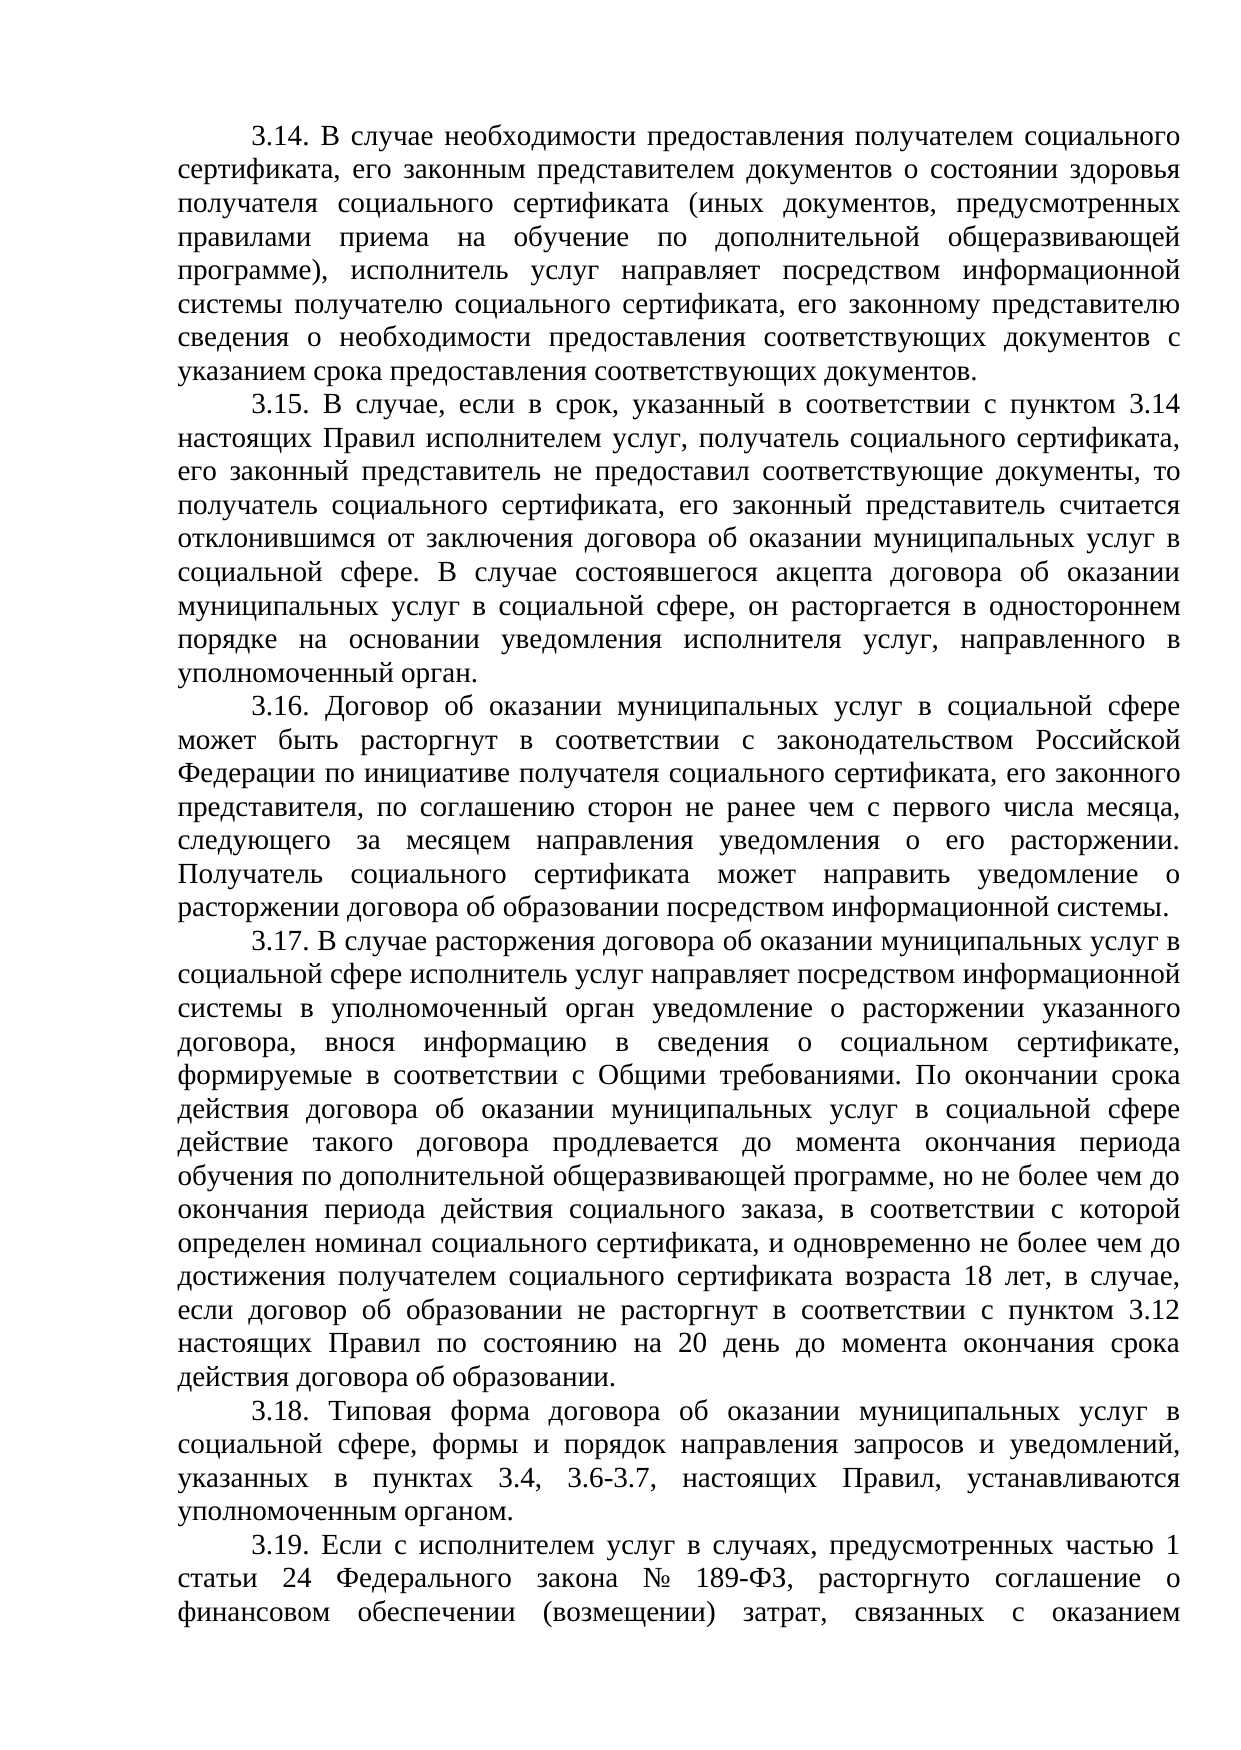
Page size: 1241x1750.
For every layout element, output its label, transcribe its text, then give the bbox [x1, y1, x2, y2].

text 3.16. Договор об оказании муниципальных услуг в социальной сфере может быть расторгнут в соответствии с законодательством Российской Федерации по инициативе получателя социального сертификата, его законного представителя, по соглашению сторон не ранее чем с первого числа месяца, следующего за месяцем направления уведомления о его расторжении. Получатель социального сертификата может направить уведомление о расторжении договора об образовании посредством информационной системы. [177, 688, 1181, 923]
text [177, 1527, 1181, 1627]
text 3.17. В случае расторжения договора об оказании муниципальных услуг в социальной сфере исполнитель услуг направляет посредством информационной системы в уполномоченный орган уведомление о расторжении указанного договора, внося информацию в сведения о социальном сертификате, формируемые в соответствии с Общими требованиями. По окончании срока действия договора об оказании муниципальных услуг в социальной сфере действие такого договора продлевается до момента окончания периода обучения по дополнительной общеразвивающей программе, но не более чем до окончания периода действия социального заказа, в соответствии с которой определен номинал социального сертификата, и одновременно не более чем до достижения получателем социального сертификата возраста 18 лет, в случае, если договор об образовании не расторгнут в соответствии с пунктом 3.12 настоящих Правил по состоянию на 20 день до момента окончания срока действия договора об образовании. [177, 923, 1181, 1393]
text 3.15. В случае, если в срок, указанный в соответствии с пунктом 3.14 настоящих Правил исполнителем услуг, получатель социального сертификата, его законный представитель не предоставил соответствующие документы, то получатель социального сертификата, его законный представитель считается отклонившимся от заключения договора об оказании муниципальных услуг в социальной сфере. В случае состоявшегося акцепта договора об оказании муниципальных услуг в социальной сфере, он расторгается в одностороннем порядке на основании уведомления исполнителя услуг, направленного в уполномоченный орган. [177, 386, 1181, 688]
text 3.14. В случае необходимости предоставления получателем социального сертификата, его законным представителем документов о состоянии здоровья получателя социального сертификата (иных документов, предусмотренных правилами приема на обучение по дополнительной общеразвивающей программе), исполнитель услуг направляет посредством информационной системы получателю социального сертификата, его законному представителю сведения о необходимости предоставления соответствующих документов с указанием срока предоставления соответствующих документов. [177, 118, 1181, 386]
text 3.18. Типовая форма договора об оказании муниципальных услуг в социальной сфере, формы и порядок направления запросов и уведомлений, указанных в пунктах 3.4, 3.6-3.7, настоящих Правил, устанавливаются уполномоченным органом. [177, 1393, 1181, 1527]
